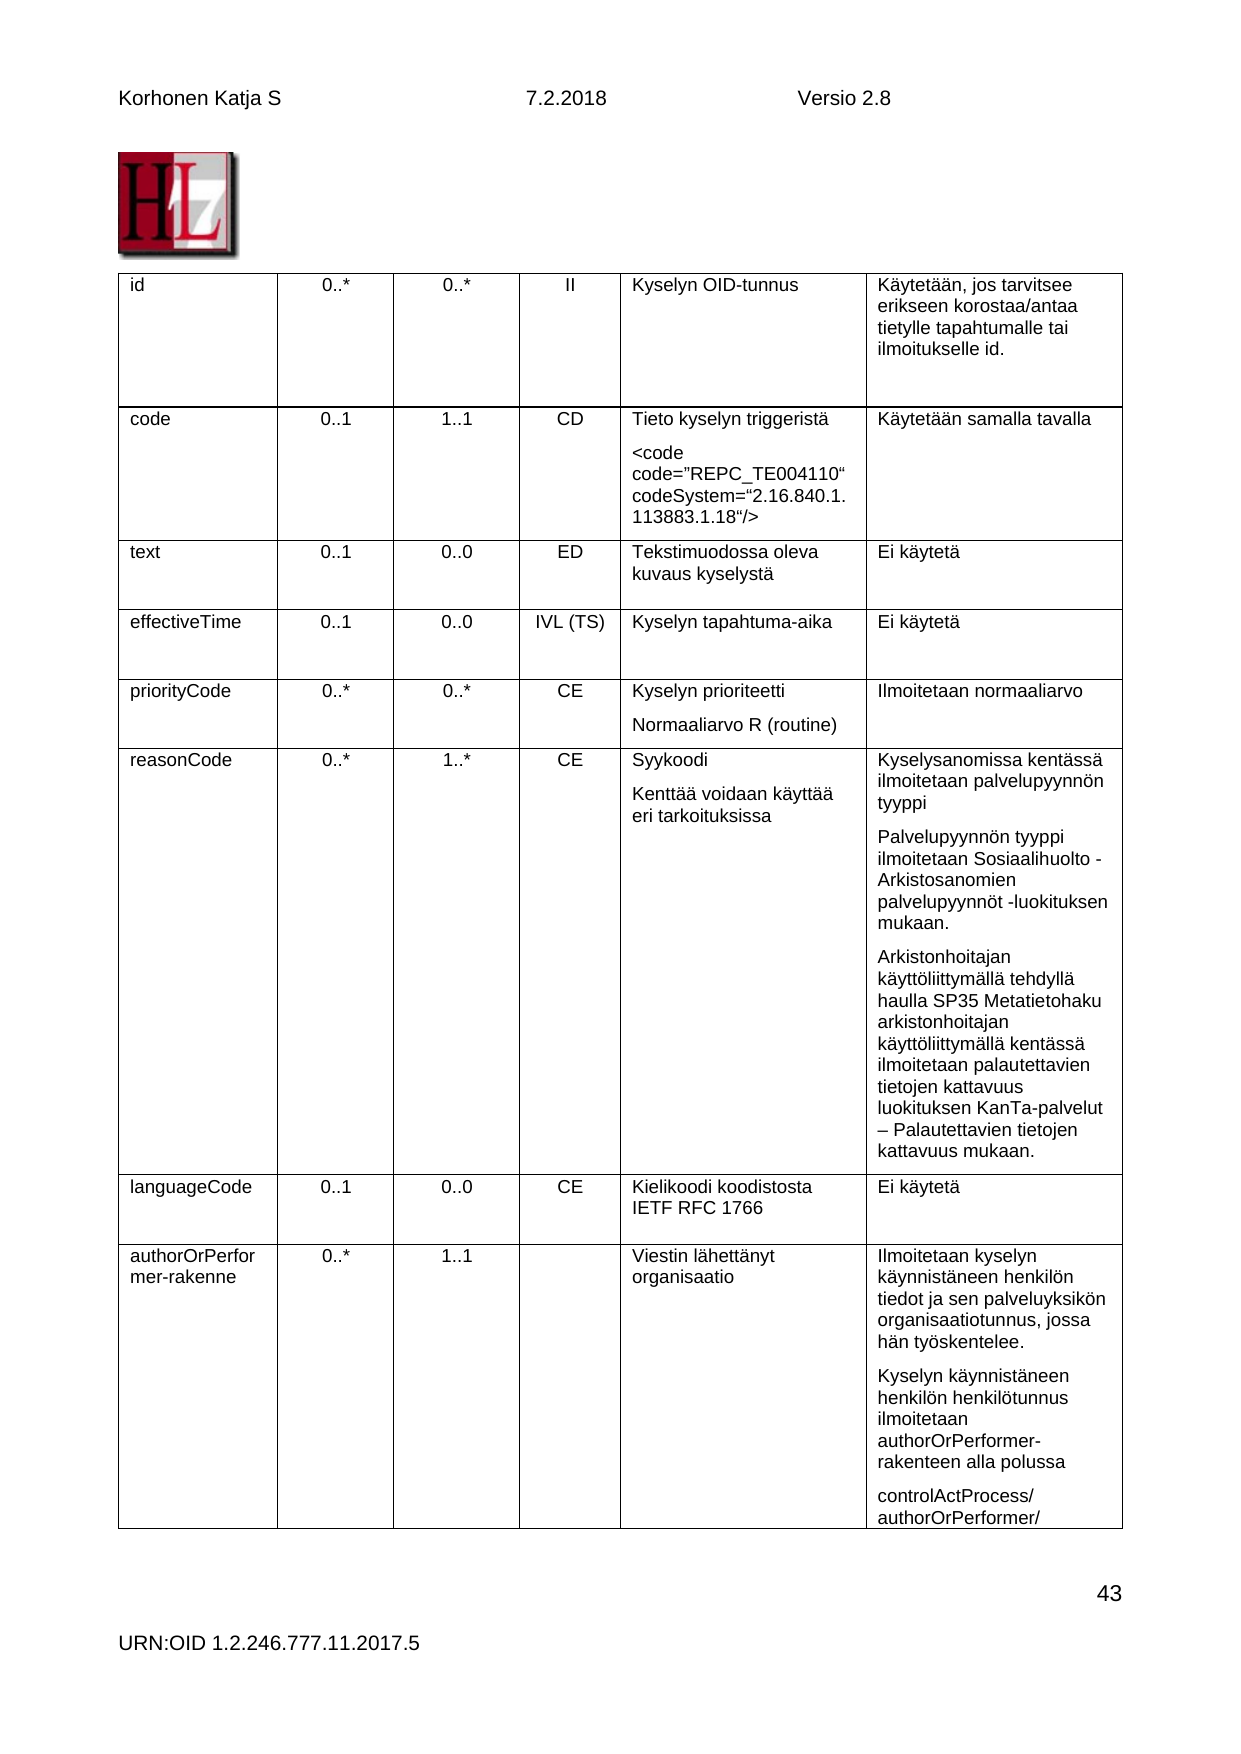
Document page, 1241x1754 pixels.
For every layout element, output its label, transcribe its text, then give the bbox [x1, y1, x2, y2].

table_cell Ei käytetä [867, 1175, 1122, 1243]
table_cell [520, 1245, 620, 1528]
table_cell Tieto kyselyn triggeristä <code code=”REPC_TE004110“ codeSystem=“2.16.840.1.113883.1.18“/> [621, 408, 866, 540]
table_cell 0..* [278, 749, 393, 1174]
table_cell 0..* [394, 274, 519, 406]
table_cell Kyselyn OID-tunnus [621, 274, 866, 406]
table_cell 1..1 [394, 1245, 519, 1528]
table_cell 0..* [278, 274, 393, 406]
table_cell text [119, 541, 277, 609]
table_cell Tekstimuodossa oleva kuvaus kyselystä [621, 541, 866, 609]
table_cell authorOrPerformer-rakenne [119, 1245, 277, 1528]
table_cell 0..1 [278, 1175, 393, 1243]
table_cell Käytetään, jos tarvitsee erikseen korostaa/antaa tietylle tapahtumalle tai ilmoitukselle id. [867, 274, 1122, 406]
table_cell 0..1 [278, 610, 393, 678]
table_cell ED [520, 541, 620, 609]
table_cell effectiveTime [119, 610, 277, 678]
table_cell Kyselyn tapahtuma-aika [621, 610, 866, 678]
table_cell 0..* [394, 680, 519, 748]
table_cell Viestin lähettänyt organisaatio [621, 1245, 866, 1528]
table_cell 1..* [394, 749, 519, 1174]
table_cell Kyselyn prioriteetti Normaaliarvo R (routine) [621, 680, 866, 748]
table_cell priorityCode [119, 680, 277, 748]
table_cell II [520, 274, 620, 406]
table_cell IVL (TS) [520, 610, 620, 678]
table_cell 0..* [278, 1245, 393, 1528]
table_cell 0..0 [394, 610, 519, 678]
table_cell CE [520, 749, 620, 1174]
table_cell Kielikoodi koodistosta IETF RFC 1766 [621, 1175, 866, 1243]
table_cell Syykoodi Kenttää voidaan käyttää eri tarkoituksissa [621, 749, 866, 1174]
table_cell 0..0 [394, 541, 519, 609]
table_cell CE [520, 680, 620, 748]
table_cell 0..1 [278, 541, 393, 609]
picture [118, 152, 241, 260]
table_cell CE [520, 1175, 620, 1243]
table_cell Käytetään samalla tavalla [867, 408, 1122, 540]
table_cell languageCode [119, 1175, 277, 1243]
table_cell CD [520, 408, 620, 540]
table_cell code [119, 408, 277, 540]
table_cell Ilmoitetaan normaaliarvo [867, 680, 1122, 748]
table_cell Kyselysanomissa kentässä ilmoitetaan palvelupyynnön tyyppi Palvelupyynnön tyyppi ilmoitetaan Sosiaalihuolto - Arkistosanomien palvelupyynnöt -luokituksen mukaan. Arkistonhoitajan käyttöliittymällä tehdyllä haulla SP35 Metatietohaku arkistonhoitajan käyttöliittymällä kentässä ilmoitetaan palautettavien tietojen kattavuus luokituksen KanTa-palvelut – Palautettavien tietojen kattavuus mukaan. [867, 749, 1122, 1174]
table_cell id [119, 274, 277, 406]
table_cell reasonCode [119, 749, 277, 1174]
table_cell Ei käytetä [867, 610, 1122, 678]
table_cell 1..1 [394, 408, 519, 540]
table_cell 0..1 [278, 408, 393, 540]
table_cell 0..0 [394, 1175, 519, 1243]
table_cell 0..* [278, 680, 393, 748]
table_cell Ei käytetä [867, 541, 1122, 609]
